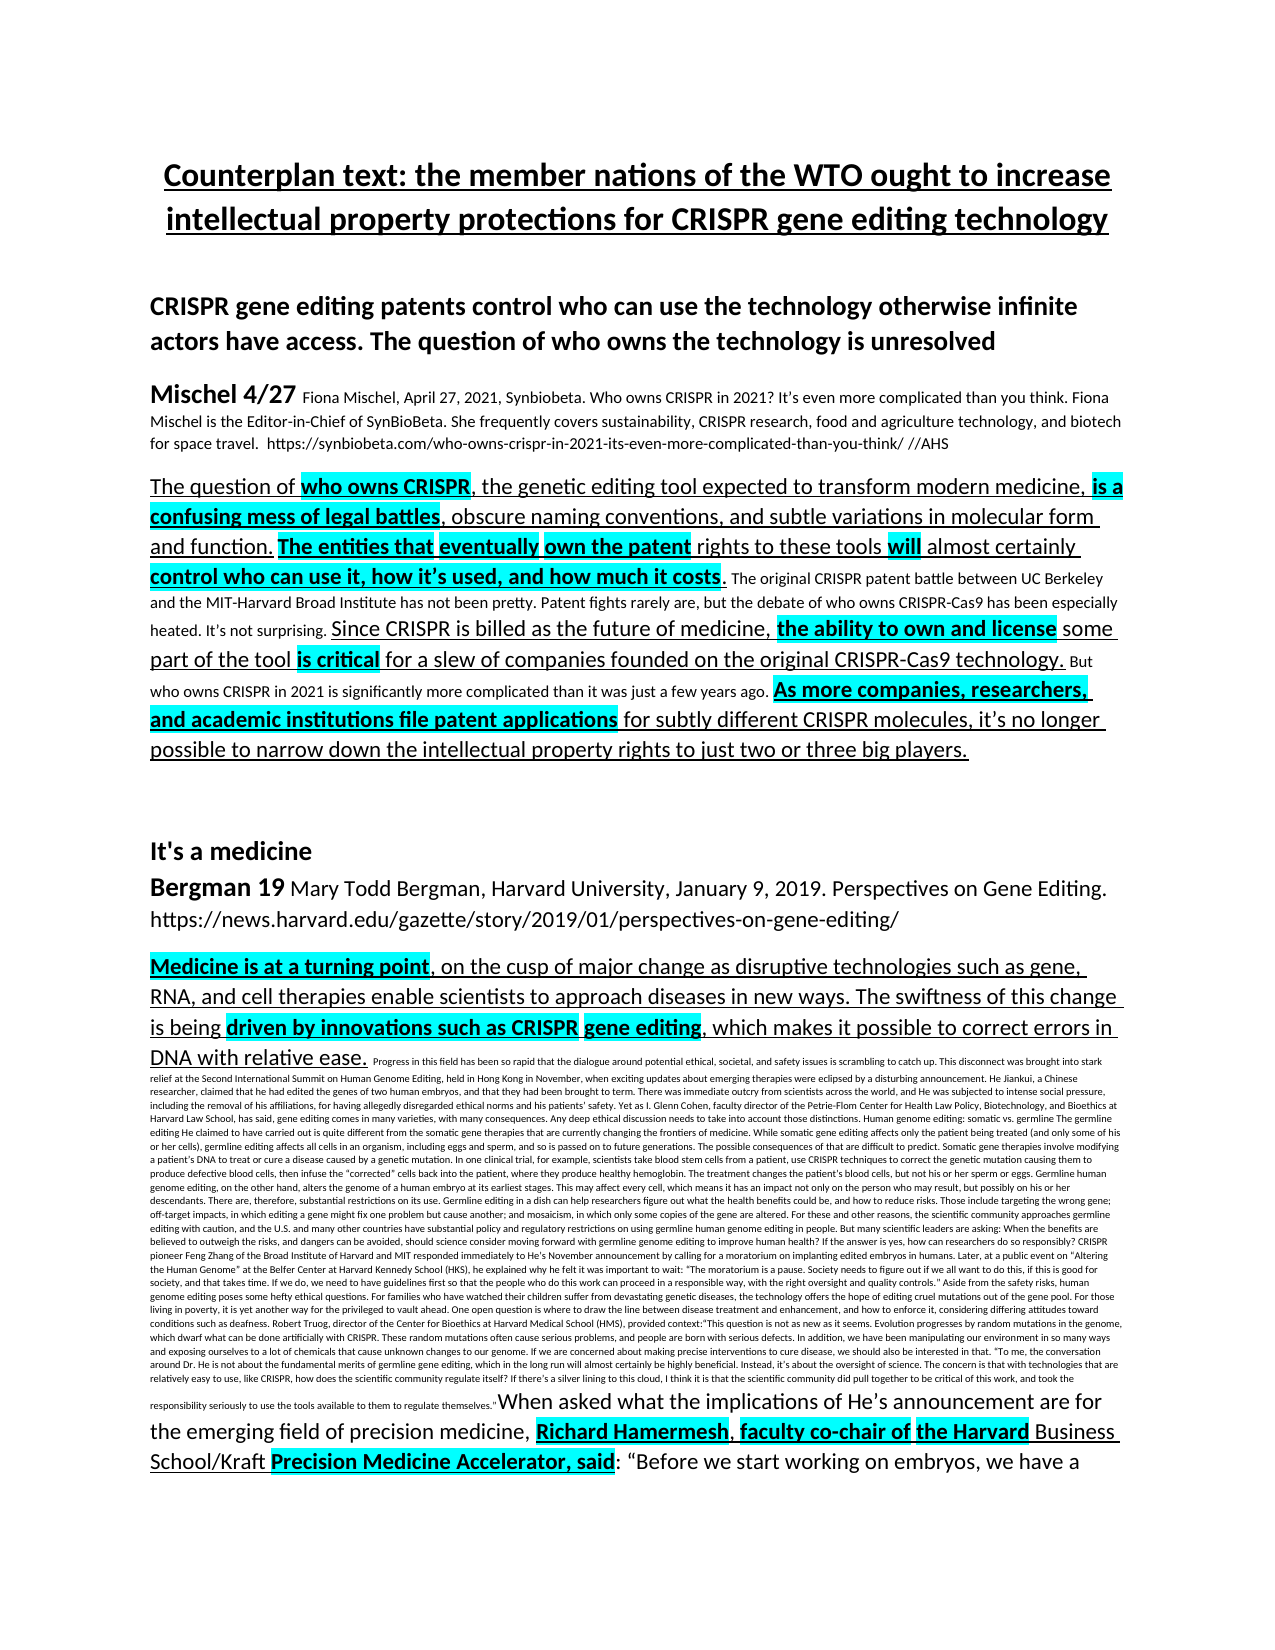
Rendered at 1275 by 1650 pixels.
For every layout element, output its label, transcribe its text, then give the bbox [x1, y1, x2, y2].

subtitle Counterplan text: the member nations of the WTO ought to increase intellectual property protections for CRISPR gene editing technology [150, 154, 1125, 239]
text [150, 952, 1125, 1475]
text It's a medicine Bergman 19 Mary Todd Bergman, Harvard University, January 9, 2019. Perspectives on Gene Editing. https://news.harvard.edu/gazette/story/2019/01/perspectives-on-gene-editing/ [150, 834, 1125, 933]
text Mischel 4/27 Fiona Mischel, April 27, 2021, Synbiobeta. Who owns CRISPR in 2021? It’s even more complicated than you think. Fiona Mischel is the Editor-in-Chief of SynBioBeta. She frequently covers sustainability, CRISPR research, food and agriculture technology, and biotech for space travel. https://synbiobeta.com/who-owns-crispr-in-2021-its-even-more-complicated-than-you-think/ //AHS [150, 377, 1125, 454]
text CRISPR gene editing patents control who can use the technology otherwise infinite actors have access. The question of who owns the technology is unresolved [150, 289, 1125, 358]
text The question of who owns CRISPR, the genetic editing tool expected to transform modern medicine, is a confusing mess of legal battles, obscure naming conventions, and subtle variations in molecular form and function. The entities that eventually own the patent rights to these tools will almost certainly control who can use it, how it’s used, and how much it costs. The original CRISPR patent battle between UC Berkeley and the MIT-Harvard Broad Institute has not been pretty. Patent fights rarely are, but the debate of who owns CRISPR-Cas9 has been especially heated. It’s not surprising. Since CRISPR is billed as the future of medicine, the ability to own and license some part of the tool is critical for a slew of companies founded on the original CRISPR-Cas9 technology. But who owns CRISPR in 2021 is significantly more complicated than it was just a few years ago. As more companies, researchers, and academic institutions file patent applications for subtly different CRISPR molecules, it’s no longer possible to narrow down the intellectual property rights to just two or three big players. [150, 472, 1125, 763]
